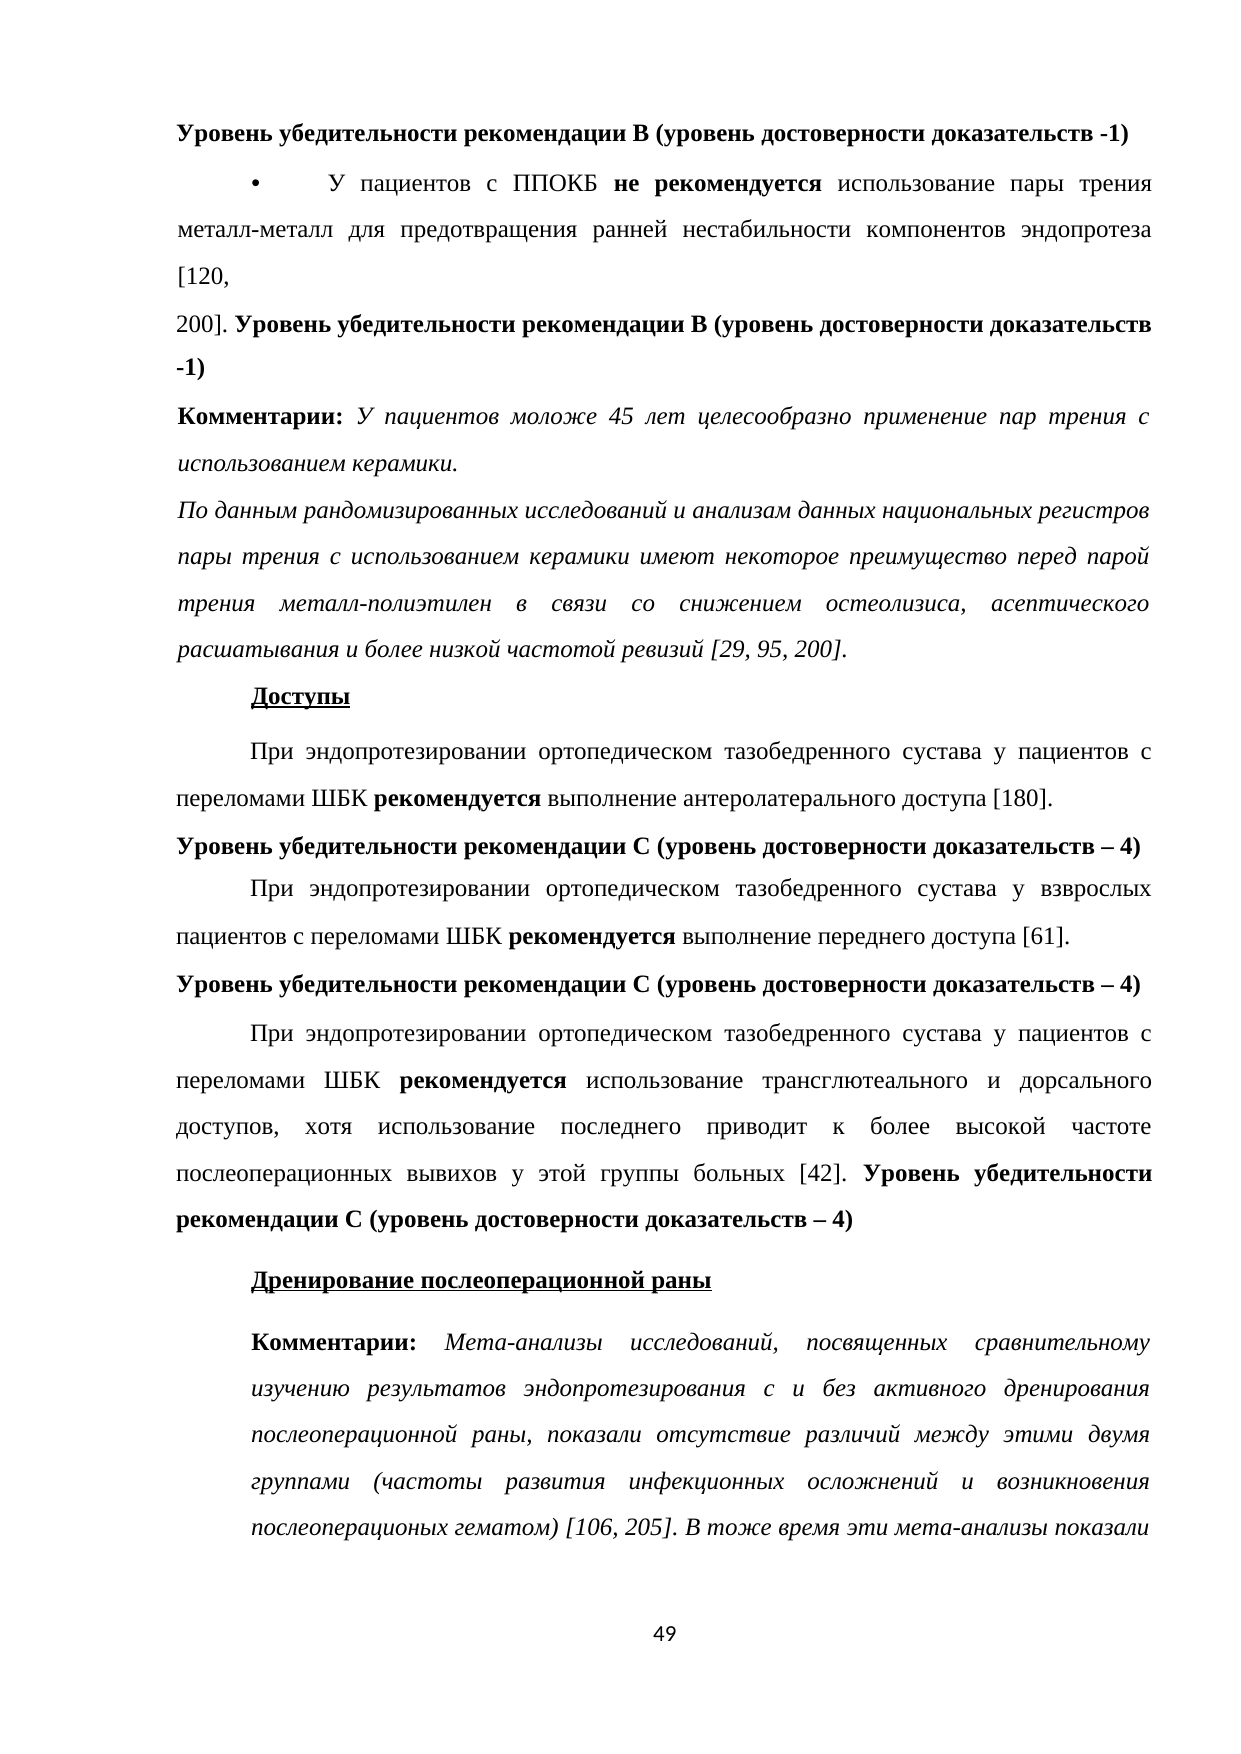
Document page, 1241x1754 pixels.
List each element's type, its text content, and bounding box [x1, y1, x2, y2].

text Уровень убедительности рекомендации С (уровень достоверности доказательств – 4) [176, 969, 1153, 997]
text 200]. Уровень убедительности рекомендации В (уровень достоверности доказательств [176, 309, 1153, 337]
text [251, 1327, 1153, 1541]
list У пациентов с ППОКБ не рекомендуется использование пары трения металл-металл для предотвращения ранней нестабильности компонентов эндопротеза [120, [177, 168, 1152, 290]
text Комментарии: У пациентов моложе 45 лет целесообразно применение пар трения с использованием керамики. [177, 401, 1153, 476]
text При эндопротезировании ортопедическом тазобедренного сустава у взврослых пациентов с переломами ШБК рекомендуется выполнение переднего доступа [61]. [176, 873, 1152, 949]
text -1) [176, 352, 1153, 381]
text Уровень убедительности рекомендации В (уровень достоверности доказательств -1) [176, 118, 1153, 147]
text Уровень убедительности рекомендации С (уровень достоверности доказательств – 4) [176, 831, 1153, 860]
subtitle Доступы [251, 681, 1157, 710]
text При эндопротезировании ортопедическом тазобедренного сустава у пациентов с переломами ШБК рекомендуется использование трансглютеального и дорсального доступов, хотя использование последнего приводит к более высокой частоте послеоперационных вывихов у этой группы больных [42]. Уровень убедительности рекомендации С (уровень достоверности доказательств – 4) [176, 1018, 1152, 1233]
text По данным рандомизированных исследований и анализам данных национальных регистров пары трения с использованием керамики имеют некоторое преимущество перед парой трения металл-полиэтилен в связи со снижением остеолизиса, асептического расшатывания и более низкой частотой ревизий [29, 95, 200]. [177, 495, 1153, 663]
subtitle Дренирование послеоперационной раны [251, 1265, 1157, 1294]
text При эндопротезировании ортопедическом тазобедренного сустава у пациентов с переломами ШБК рекомендуется выполнение антеролатерального доступа [180]. [176, 736, 1152, 812]
